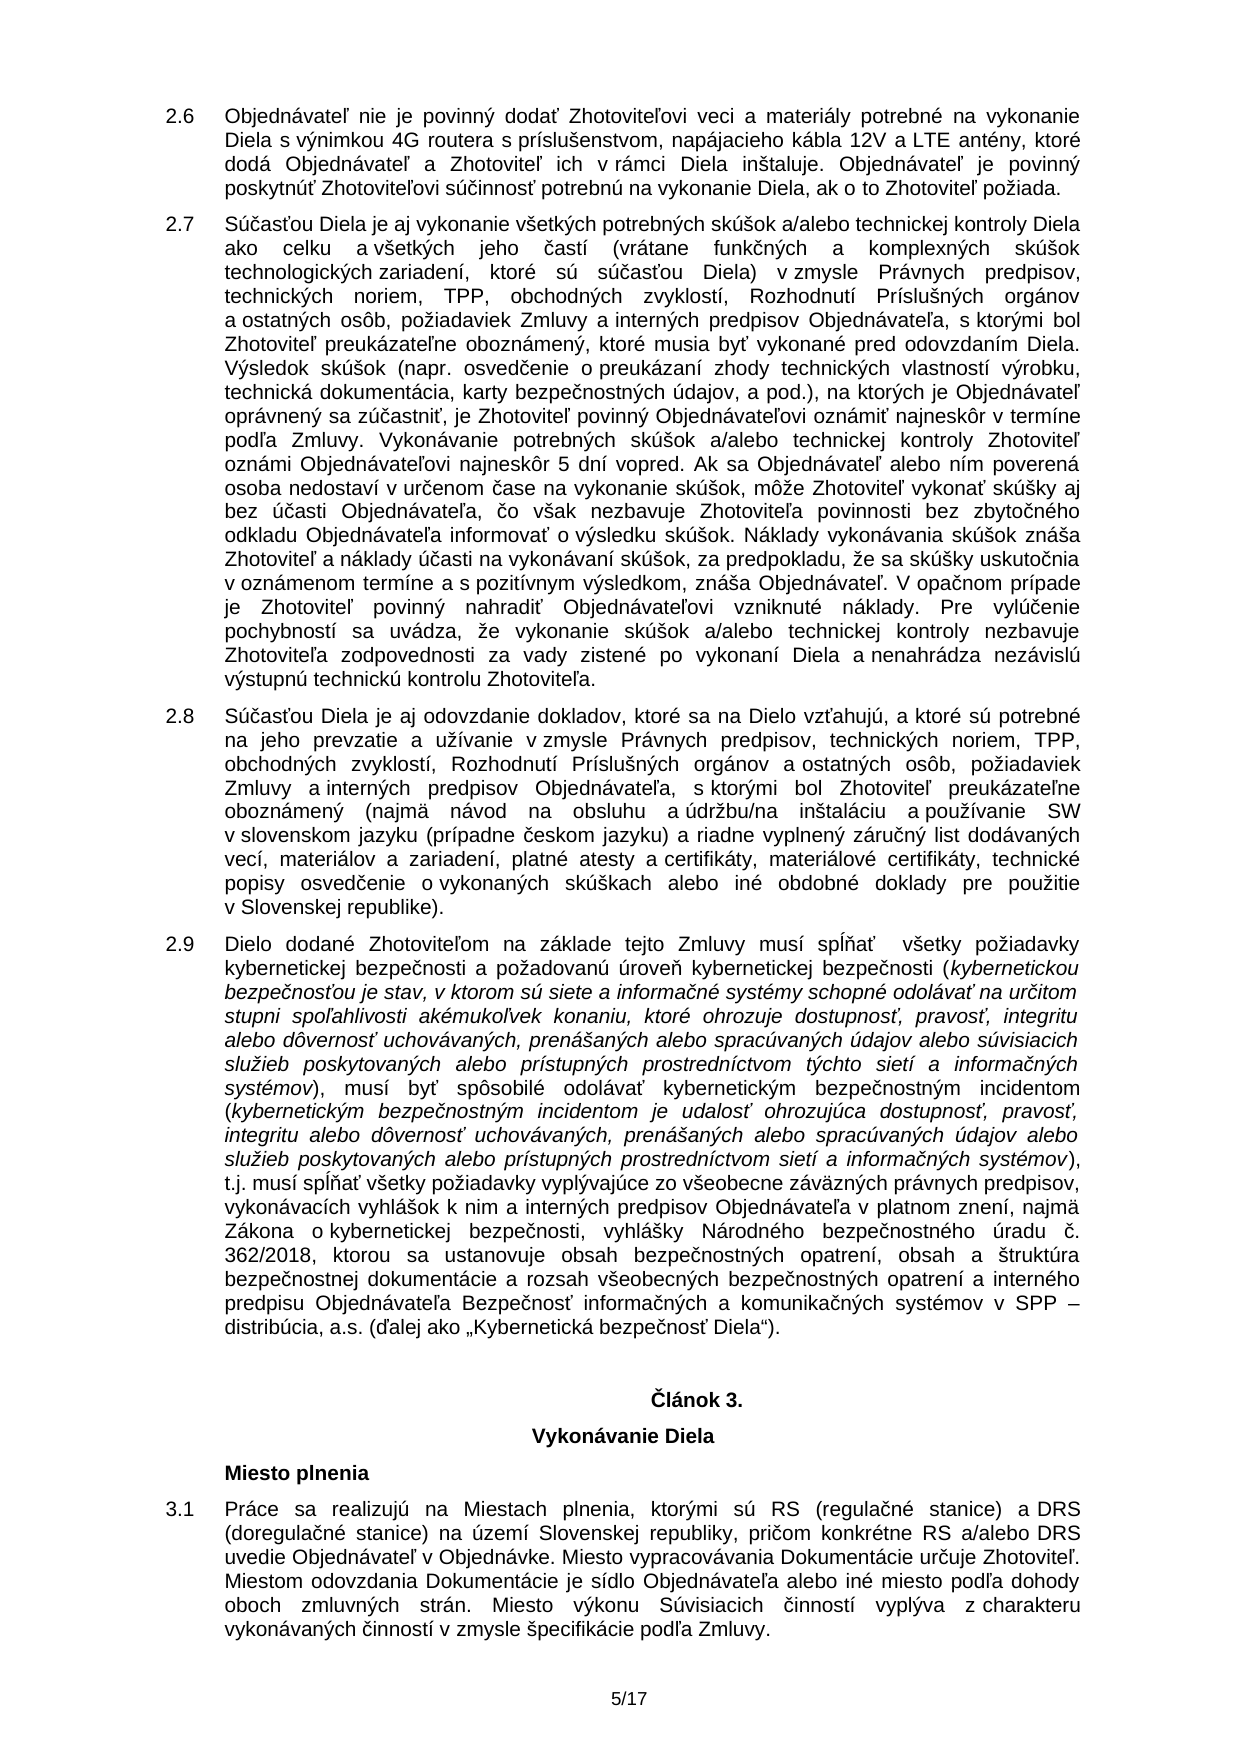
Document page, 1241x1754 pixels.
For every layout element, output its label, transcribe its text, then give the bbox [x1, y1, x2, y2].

list Objednávateľ nie je povinný dodať Zhotoviteľovi veci a materiály potrebné na vykonanie Diela s výnimkou 4G routera s príslušenstvom, napájacieho kábla 12V a LTE antény, ktoré dodá Objednávateľ a Zhotoviteľ ich v rámci Diela inštaluje. Objednávateľ je povinný poskytnúť Zhotoviteľovi súčinnosť potrebnú na vykonanie Diela, ak o to Zhotoviteľ požiada. [165, 103, 1081, 199]
text Miesto plnenia [165, 1461, 1081, 1485]
list Práce sa realizujú na Miestach plnenia, ktorými sú RS (regulačné stanice) a DRS (doregulačné stanice) na území Slovenskej republiky, pričom konkrétne RS a/alebo DRS uvedie Objednávateľ v Objednávke. Miesto vypracovávania Dokumentácie určuje Zhotoviteľ. Miestom odovzdania Dokumentácie je sídlo Objednávateľa alebo iné miesto podľa dohody oboch zmluvných strán. Miesto výkonu Súvisiacich činností vyplýva z charakteru vykonávaných činností v zmysle špecifikácie podľa Zmluvy. [165, 1497, 1081, 1641]
list Súčasťou Diela je aj odovzdanie dokladov, ktoré sa na Dielo vzťahujú, a ktoré sú potrebné na jeho prevzatie a užívanie v zmysle Právnych predpisov, technických noriem, TPP, obchodných zvyklostí, Rozhodnutí Príslušných orgánov a ostatných osôb, požiadaviek Zmluvy a interných predpisov Objednávateľa, s ktorými bol Zhotoviteľ preukázateľne oboznámený (najmä návod na obsluhu a údržbu/na inštaláciu a používanie SW v slovenskom jazyku (prípadne českom jazyku) a riadne vyplnený záručný list dodávaných vecí, materiálov a zariadení, platné atesty a certifikáty, materiálové certifikáty, technické popisy osvedčenie o vykonaných skúškach alebo iné obdobné doklady pre použitie v Slovenskej republike). [165, 703, 1081, 919]
list Dielo dodané Zhotoviteľom na základe tejto Zmluvy musí spĺňať všetky požiadavky kybernetickej bezpečnosti a požadovanú úroveň kybernetickej bezpečnosti (kybernetickou bezpečnosťou je stav, v ktorom sú siete a informačné systémy schopné odolávať na určitom stupni spoľahlivosti akémukoľvek konaniu, ktoré ohrozuje dostupnosť, pravosť, integritu alebo dôvernosť uchovávaných, prenášaných alebo spracúvaných údajov alebo súvisiacich služieb poskytovaných alebo prístupných prostredníctvom týchto sietí a informačných systémov), musí byť spôsobilé odolávať kybernetickým bezpečnostným incidentom (kybernetickým bezpečnostným incidentom je udalosť ohrozujúca dostupnosť, pravosť, integritu alebo dôvernosť uchovávaných, prenášaných alebo spracúvaných údajov alebo služieb poskytovaných alebo prístupných prostredníctvom sietí a informačných systémov), t.j. musí spĺňať všetky požiadavky vyplývajúce zo všeobecne záväzných právnych predpisov, vykonávacích vyhlášok k nim a interných predpisov Objednávateľa v platnom znení, najmä Zákona o kybernetickej bezpečnosti, vyhlášky Národného bezpečnostného úradu č. 362/2018, ktorou sa ustanovuje obsah bezpečnostných opatrení, obsah a štruktúra bezpečnostnej dokumentácie a rozsah všeobecných bezpečnostných opatrení a interného predpisu Objednávateľa Bezpečnosť informačných a komunikačných systémov v SPP – distribúcia, a.s. (ďalej ako „Kybernetická bezpečnosť Diela“). [165, 932, 1081, 1339]
text Vykonávanie Diela [165, 1424, 1081, 1448]
list Súčasťou Diela je aj vykonanie všetkých potrebných skúšok a/alebo technickej kontroly Diela ako celku a všetkých jeho častí (vrátane funkčných a komplexných skúšok technologických zariadení, ktoré sú súčasťou Diela) v zmysle Právnych predpisov, technických noriem, TPP, obchodných zvyklostí, Rozhodnutí Príslušných orgánov a ostatných osôb, požiadaviek Zmluvy a interných predpisov Objednávateľa, s ktorými bol Zhotoviteľ preukázateľne oboznámený, ktoré musia byť vykonané pred odovzdaním Diela. Výsledok skúšok (napr. osvedčenie o preukázaní zhody technických vlastností výrobku, technická dokumentácia, karty bezpečnostných údajov, a pod.), na ktorých je Objednávateľ oprávnený sa zúčastniť, je Zhotoviteľ povinný Objednávateľovi oznámiť najneskôr v termíne podľa Zmluvy. Vykonávanie potrebných skúšok a/alebo technickej kontroly Zhotoviteľ oznámi Objednávateľovi najneskôr 5 dní vopred. Ak sa Objednávateľ alebo ním poverená osoba nedostaví v určenom čase na vykonanie skúšok, môže Zhotoviteľ vykonať skúšky aj bez účasti Objednávateľa, čo však nezbavuje Zhotoviteľa povinnosti bez zbytočného odkladu Objednávateľa informovať o výsledku skúšok. Náklady vykonávania skúšok znáša Zhotoviteľ a náklady účasti na vykonávaní skúšok, za predpokladu, že sa skúšky uskutočnia v oznámenom termíne a s pozitívnym výsledkom, znáša Objednávateľ. V opačnom prípade je Zhotoviteľ povinný nahradiť Objednávateľovi vzniknuté náklady. Pre vylúčenie pochybností sa uvádza, že vykonanie skúšok a/alebo technickej kontroly nezbavuje Zhotoviteľa zodpovednosti za vady zistené po vykonaní Diela a nenahrádza nezávislú výstupnú technickú kontrolu Zhotoviteľa. [165, 212, 1081, 691]
